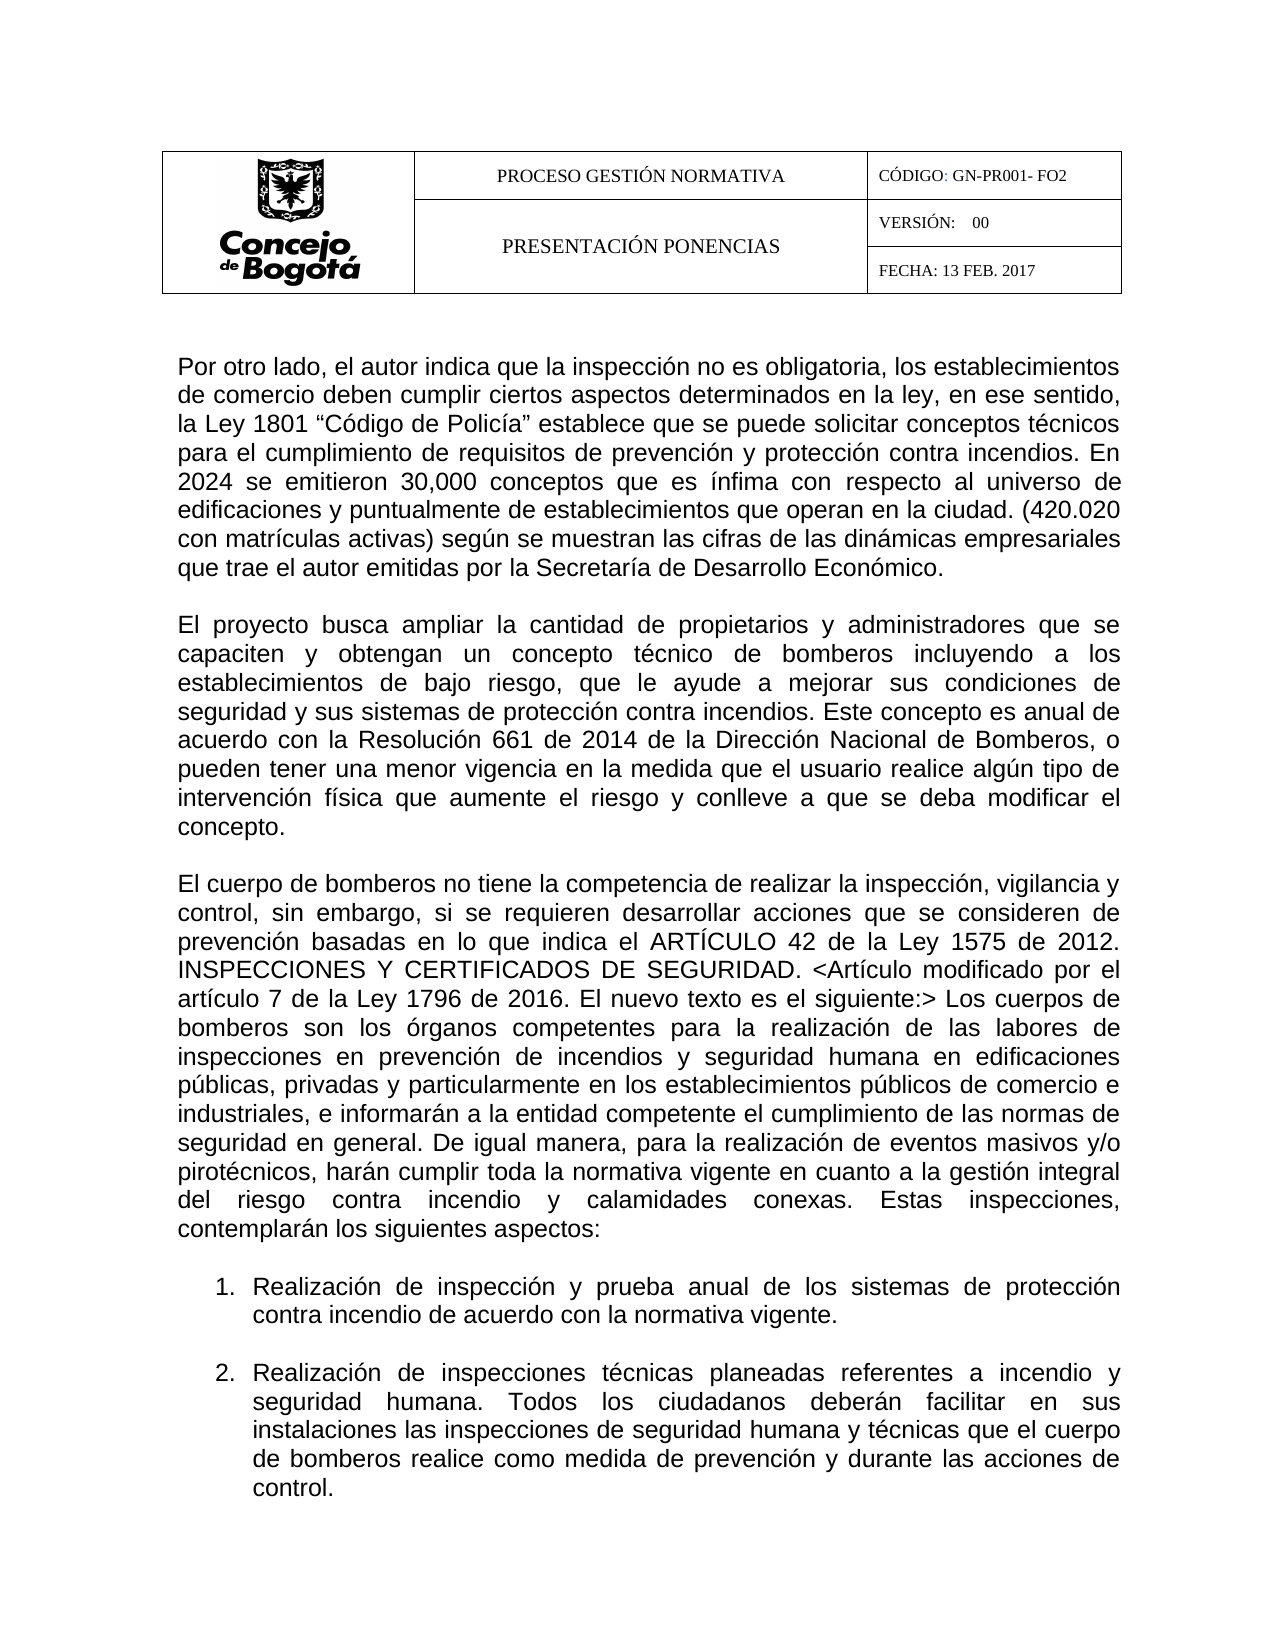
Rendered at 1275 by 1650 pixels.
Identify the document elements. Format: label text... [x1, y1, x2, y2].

text El cuerpo de bomberos no tiene la competencia de realizar la inspección, vigilancia y control, sin embargo, si se requieren desarrollar acciones que se consideren de prevención basadas en lo que indica el ARTÍCULO 42 de la Ley 1575 de 2012. INSPECCIONES Y CERTIFICADOS DE SEGURIDAD. <Artículo modificado por el artículo 7 de la Ley 1796 de 2016. El nuevo texto es el siguiente:> Los cuerpos de bomberos son los órganos competentes para la realización de las labores de inspecciones en prevención de incendios y seguridad humana en edificaciones públicas, privadas y particularmente en los establecimientos públicos de comercio e industriales, e informarán a la entidad competente el cumplimiento de las normas de seguridad en general. De igual manera, para la realización de eventos masivos y/o pirotécnicos, harán cumplir toda la normativa vigente en cuanto a la gestión integral del riesgo contra incendio y calamidades conexas. Estas inspecciones, contemplarán los siguientes aspectos: [177, 869, 1122, 1243]
picture [214, 157, 363, 288]
text El proyecto busca ampliar la cantidad de propietarios y administradores que se capaciten y obtengan un concepto técnico de bomberos incluyendo a los establecimientos de bajo riesgo, que le ayude a mejorar sus condiciones de seguridad y sus sistemas de protección contra incendios. Este concepto es anual de acuerdo con la Resolución 661 de 2014 de la Dirección Nacional de Bomberos, o pueden tener una menor vigencia en la medida que el usuario realice algún tipo de intervención física que aumente el riesgo y conlleve a que se deba modificar el concepto. [177, 610, 1122, 840]
list Realización de inspección y prueba anual de los sistemas de protección contra incendio de acuerdo con la normativa vigente. [215, 1272, 1122, 1329]
text Por otro lado, el autor indica que la inspección no es obligatoria, los establecimientos de comercio deben cumplir ciertos aspectos determinados en la ley, en ese sentido, la Ley 1801 “Código de Policía” establece que se puede solicitar conceptos técnicos para el cumplimiento de requisitos de prevención y protección contra incendios. En 2024 se emitieron 30,000 conceptos que es ínfima con respecto al universo de edificaciones y puntualmente de establecimientos que operan en la ciudad. (420.020 con matrículas activas) según se muestran las cifras de las dinámicas empresariales que trae el autor emitidas por la Secretaría de Desarrollo Económico. [177, 352, 1122, 582]
list Realización de inspecciones técnicas planeadas referentes a incendio y seguridad humana. Todos los ciudadanos deberán facilitar en sus instalaciones las inspecciones de seguridad humana y técnicas que el cuerpo de bomberos realice como medida de prevención y durante las acciones de control. [215, 1358, 1122, 1502]
